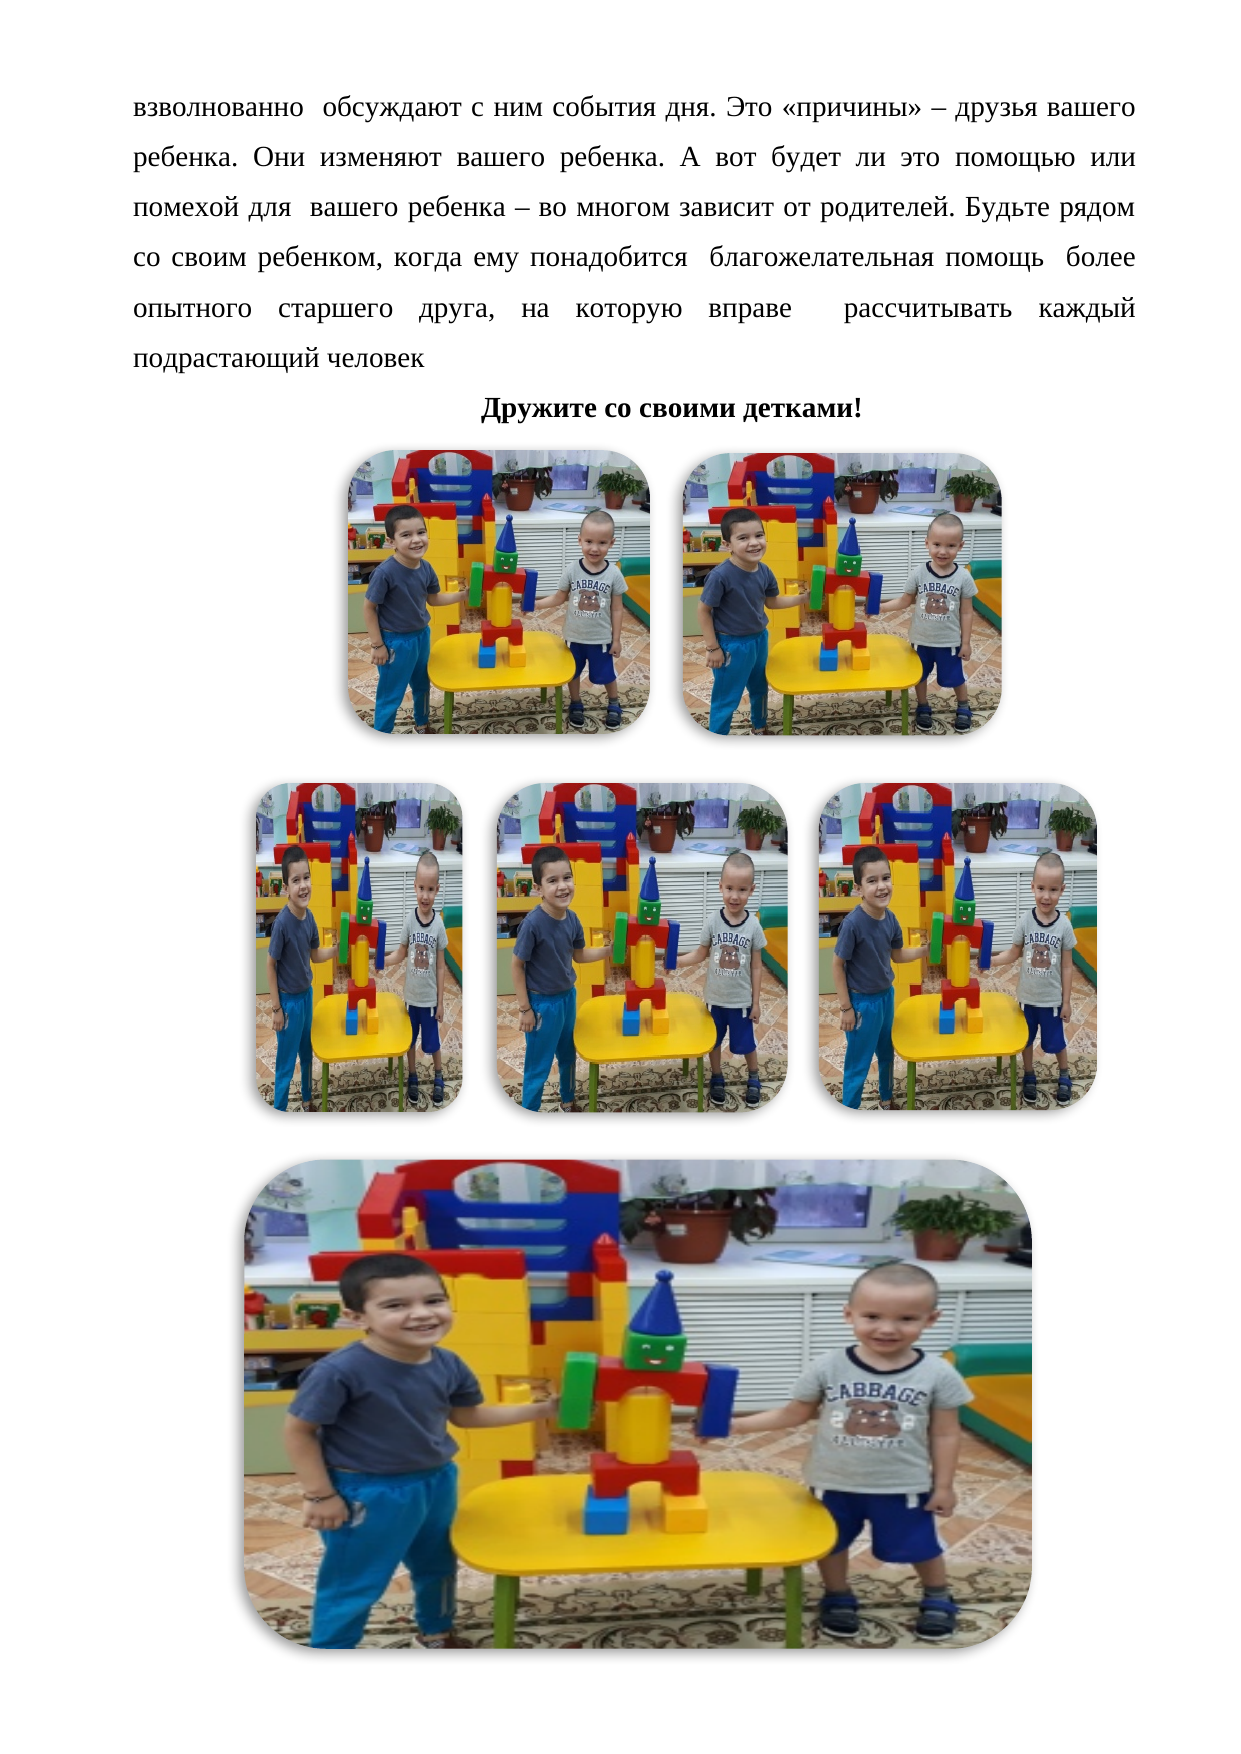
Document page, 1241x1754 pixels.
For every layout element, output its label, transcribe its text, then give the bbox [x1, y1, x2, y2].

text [133, 89, 1137, 374]
picture [348, 450, 650, 734]
picture [496, 783, 788, 1113]
text Дружите со своими детками! [133, 391, 1137, 424]
picture [682, 453, 1002, 736]
picture [244, 1159, 1032, 1649]
picture [818, 783, 1097, 1111]
picture [256, 783, 463, 1112]
